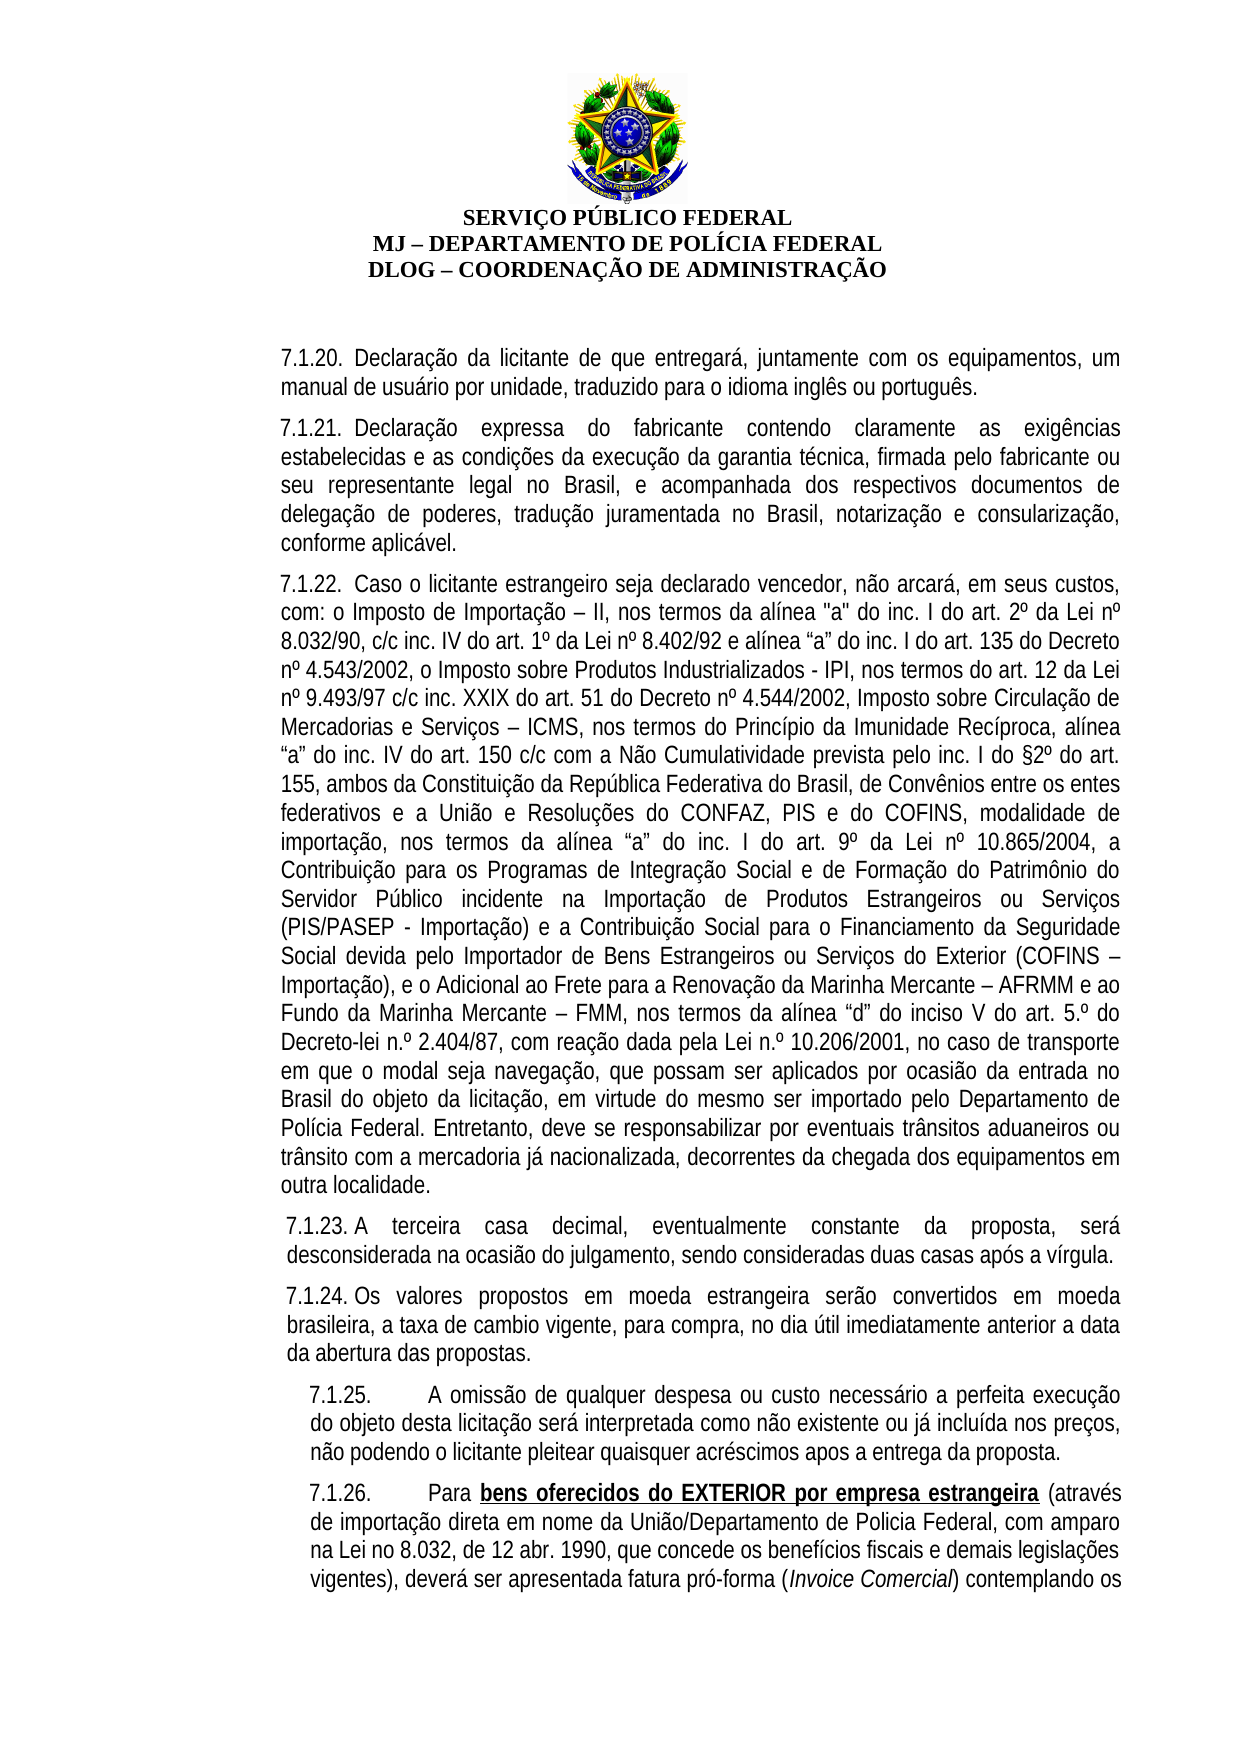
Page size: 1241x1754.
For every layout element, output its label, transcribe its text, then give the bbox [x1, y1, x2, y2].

list A terceira casa decimal, eventualmente constante da proposta, será desconsiderada na ocasião do julgamento, sendo consideradas duas casas após a vírgula. [286, 1211, 1122, 1269]
list A omissão de qualquer despesa ou custo necessário a perfeita execução do objeto desta licitação será interpretada como não existente ou já incluída nos preços, não podendo o licitante pleitear quaisquer acréscimos apos a entrega da proposta. [309, 1379, 1122, 1466]
picture [567, 73, 688, 204]
list Os valores propostos em moeda estrangeira serão convertidos em moeda brasileira, a taxa de cambio vigente, para compra, no dia útil imediatamente anterior a data da abertura das propostas. [286, 1281, 1122, 1367]
list Declaração da licitante de que entregará, juntamente com os equipamentos, um manual de usuário por unidade, traduzido para o idioma inglês ou português. [281, 343, 1122, 400]
list Declaração expressa do fabricante contendo claramente as exigências estabelecidas e as condições da execução da garantia técnica, firmada pelo fabricante ou seu representante legal no Brasil, e acompanhada dos respectivos documentos de delegação de poderes, tradução juramentada no Brasil, notarização e consularização, conforme aplicável. [279, 413, 1122, 556]
list Caso o licitante estrangeiro seja declarado vencedor, não arcará, em seus custos, com: o Imposto de Importação – II, nos termos da alínea "a" do inc. I do art. 2º da Lei nº 8.032/90, c/c inc. IV do art. 1º da Lei nº 8.402/92 e alínea “a” do inc. I do art. 135 do Decreto nº 4.543/2002, o Imposto sobre Produtos Industrializados - IPI, nos termos do art. 12 da Lei nº 9.493/97 c/c inc. XXIX do art. 51 do Decreto nº 4.544/2002, Imposto sobre Circulação de Mercadorias e Serviços – ICMS, nos termos do Princípio da Imunidade Recíproca, alínea “a” do inc. IV do art. 150 c/c com a Não Cumulatividade prevista pelo inc. I do §2º do art. 155, ambos da Constituição da República Federativa do Brasil, de Convênios entre os entes federativos e a União e Resoluções do CONFAZ, PIS e do COFINS, modalidade de importação, nos termos da alínea “a” do inc. I do art. 9º da Lei nº 10.865/2004, a Contribuição para os Programas de Integração Social e de Formação do Patrimônio do Servidor Público incidente na Importação de Produtos Estrangeiros ou Serviços (PIS/PASEP - Importação) e a Contribuição Social para o Financiamento da Seguridade Social devida pelo Importador de Bens Estrangeiros ou Serviços do Exterior (COFINS – Importação), e o Adicional ao Frete para a Renovação da Marinha Mercante – AFRMM e ao Fundo da Marinha Mercante – FMM, nos termos da alínea “d” do inciso V do art. 5.º do Decreto-lei n.º 2.404/87, com reação dada pela Lei n.º 10.206/2001, no caso de transporte em que o modal seja navegação, que possam ser aplicados por ocasião da entrada no Brasil do objeto da licitação, em virtude do mesmo ser importado pelo Departamento de Polícia Federal. Entretanto, deve se responsabilizar por eventuais trânsitos aduaneiros ou trânsito com a mercadoria já nacionalizada, decorrentes da chegada dos equipamentos em outra localidade. [279, 569, 1122, 1199]
